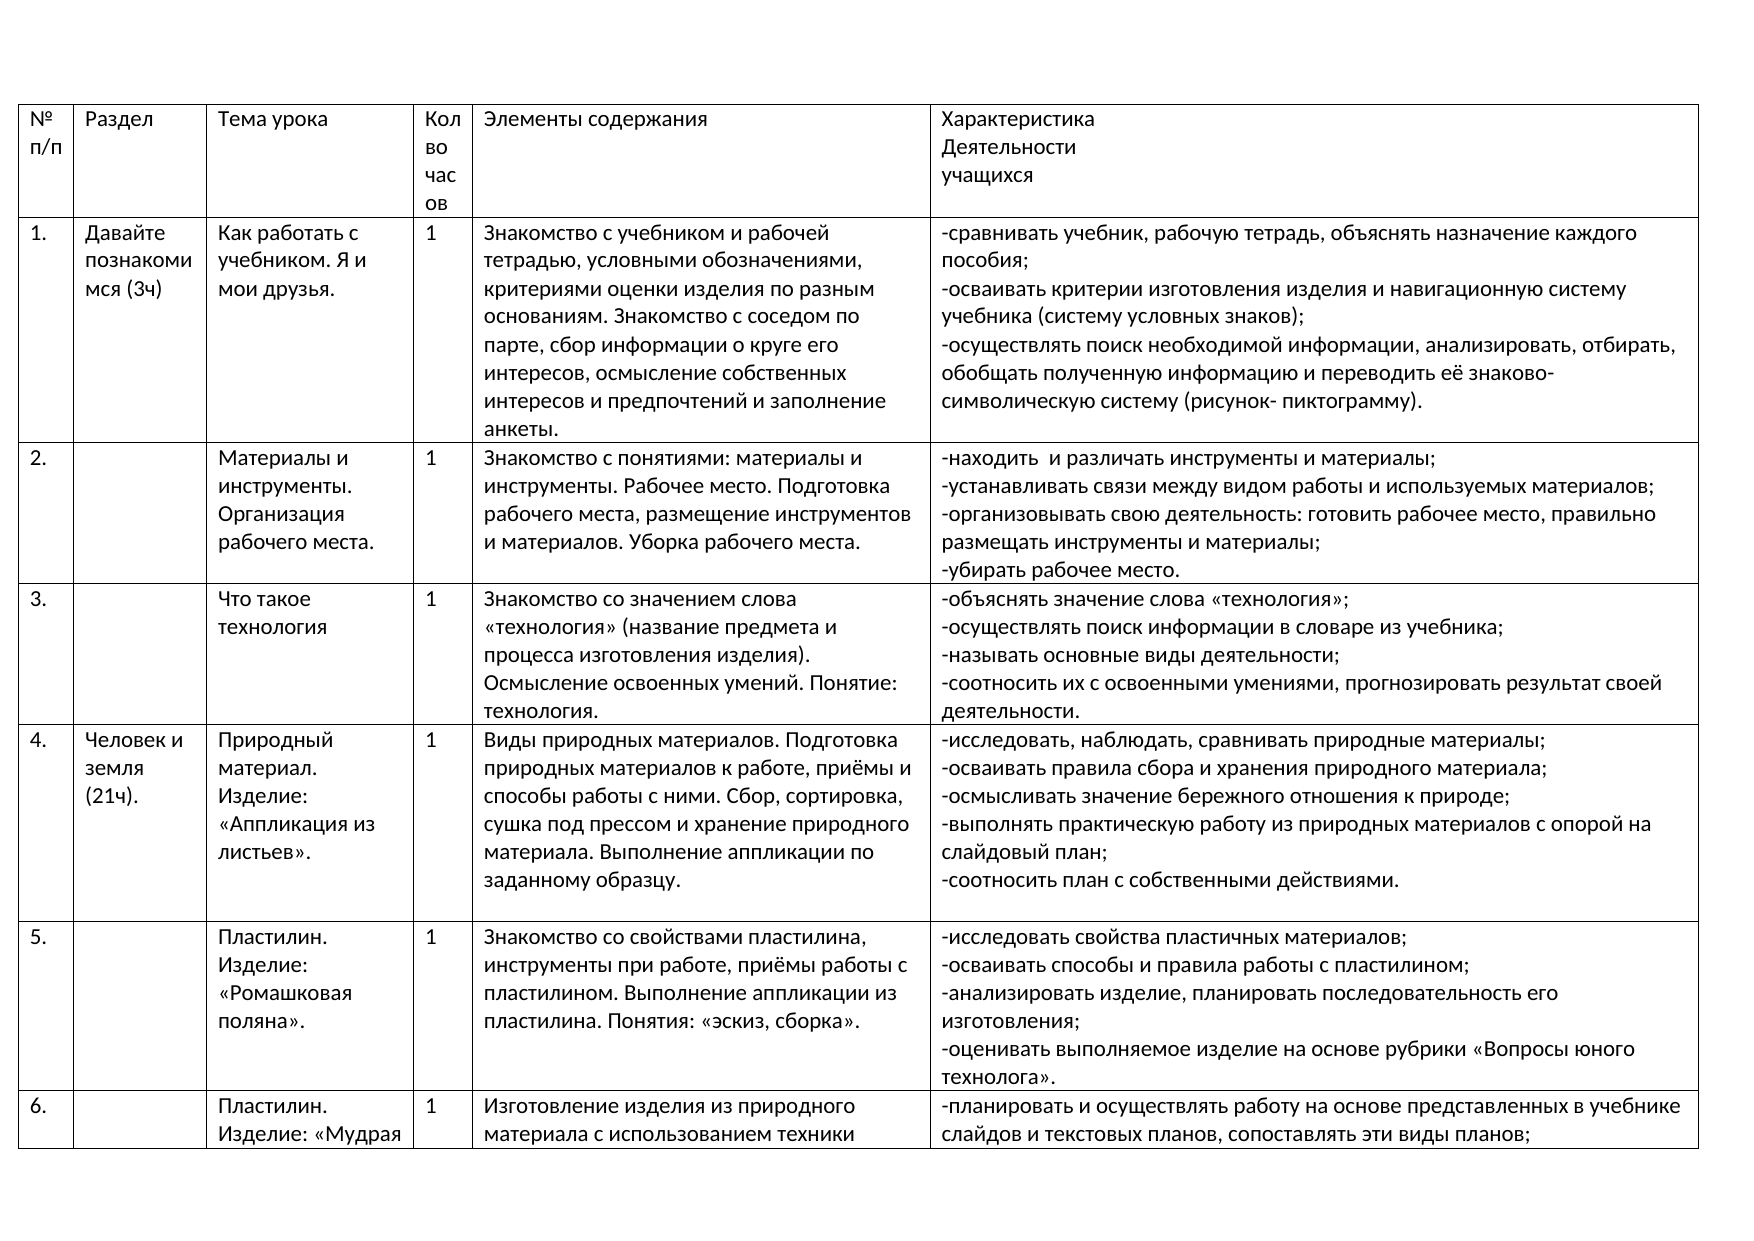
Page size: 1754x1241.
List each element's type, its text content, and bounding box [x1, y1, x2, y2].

table_cell 6. [19, 1091, 73, 1147]
table_cell 1 [414, 218, 472, 442]
table_cell 1 [414, 1091, 472, 1147]
table_cell Знакомство со значением слова «технология» (название предмета и процесса изготовления изделия). Осмысление освоенных умений. Понятие: технология. [473, 584, 930, 724]
table_cell -исследовать, наблюдать, сравнивать природные материалы; -осваивать правила сбора и хранения природного материала; -осмысливать значение бережного отношения к природе; -выполнять практическую работу из природных материалов с опорой на слайдовый план; -соотносить план с собственными действиями. [931, 725, 1698, 921]
table_cell [74, 1091, 206, 1147]
table_cell 4. [19, 725, 73, 921]
table_cell Виды природных материалов. Подготовка природных материалов к работе, приёмы и способы работы с ними. Сбор, сортировка, сушка под прессом и хранение природного материала. Выполнение аппликации по заданному образцу. [473, 725, 930, 921]
table_cell [74, 443, 206, 583]
table_cell [74, 584, 206, 724]
table_cell -сравнивать учебник, рабочую тетрадь, объяснять назначение каждого пособия; -осваивать критерии изготовления изделия и навигационную систему учебника (систему условных знаков); -осуществлять поиск необходимой информации, анализировать, отбирать, обобщать полученную информацию и переводить её знаково- символическую систему (рисунок- пиктограмму). [931, 218, 1698, 442]
table_cell Как работать с учебником. Я и мои друзья. [207, 218, 413, 442]
table_cell [74, 922, 206, 1090]
table_cell Знакомство с понятиями: материалы и инструменты. Рабочее место. Подготовка рабочего места, размещение инструментов и материалов. Уборка рабочего места. [473, 443, 930, 583]
table_cell 5. [19, 922, 73, 1090]
table_cell 1 [414, 443, 472, 583]
table_cell -исследовать свойства пластичных материалов; -осваивать способы и правила работы с пластилином; -анализировать изделие, планировать последовательность его изготовления; -оценивать выполняемое изделие на основе рубрики «Вопросы юного технолога». [931, 922, 1698, 1090]
table_cell Знакомство с учебником и рабочей тетрадью, условными обозначениями, критериями оценки изделия по разным основаниям. Знакомство с соседом по парте, сбор информации о круге его интересов, осмысление собственных интересов и предпочтений и заполнение анкеты. [473, 218, 930, 442]
table_cell -объяснять значение слова «технология»; -осуществлять поиск информации в словаре из учебника; -называть основные виды деятельности; -соотносить их с освоенными умениями, прогнозировать результат своей деятельности. [931, 584, 1698, 724]
table_header № п/п [19, 105, 73, 217]
table_cell 1 [414, 725, 472, 921]
table_cell 1 [414, 584, 472, 724]
table_cell -находить и различать инструменты и материалы; -устанавливать связи между видом работы и используемых материалов; -организовывать свою деятельность: готовить рабочее место, правильно размещать инструменты и материалы; -убирать рабочее место. [931, 443, 1698, 583]
table_header Кол во часов [414, 105, 472, 217]
table_cell Что такое технология [207, 584, 413, 724]
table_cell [931, 1091, 1698, 1147]
table_cell Материалы и инструменты. Организация рабочего места. [207, 443, 413, 583]
table_cell Пластилин. Изделие: «Ромашковая поляна». [207, 922, 413, 1090]
table_cell Знакомство со свойствами пластилина, инструменты при работе, приёмы работы с пластилином. Выполнение аппликации из пластилина. Понятия: «эскиз, сборка». [473, 922, 930, 1090]
table_cell 1 [414, 922, 472, 1090]
table_header Характеристика Деятельности учащихся [931, 105, 1698, 217]
table_header Элементы содержания [473, 105, 930, 217]
table_cell Природный материал. Изделие: «Аппликация из листьев». [207, 725, 413, 921]
table_cell 2. [19, 443, 73, 583]
table_header Раздел [74, 105, 206, 217]
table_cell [473, 1091, 930, 1147]
table_cell 1. [19, 218, 73, 442]
table_cell Человек и земля (21ч). [74, 725, 206, 921]
table_cell Давайте познакомимся (3ч) [74, 218, 206, 442]
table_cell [207, 1091, 413, 1147]
table_header Тема урока [207, 105, 413, 217]
table_cell 3. [19, 584, 73, 724]
